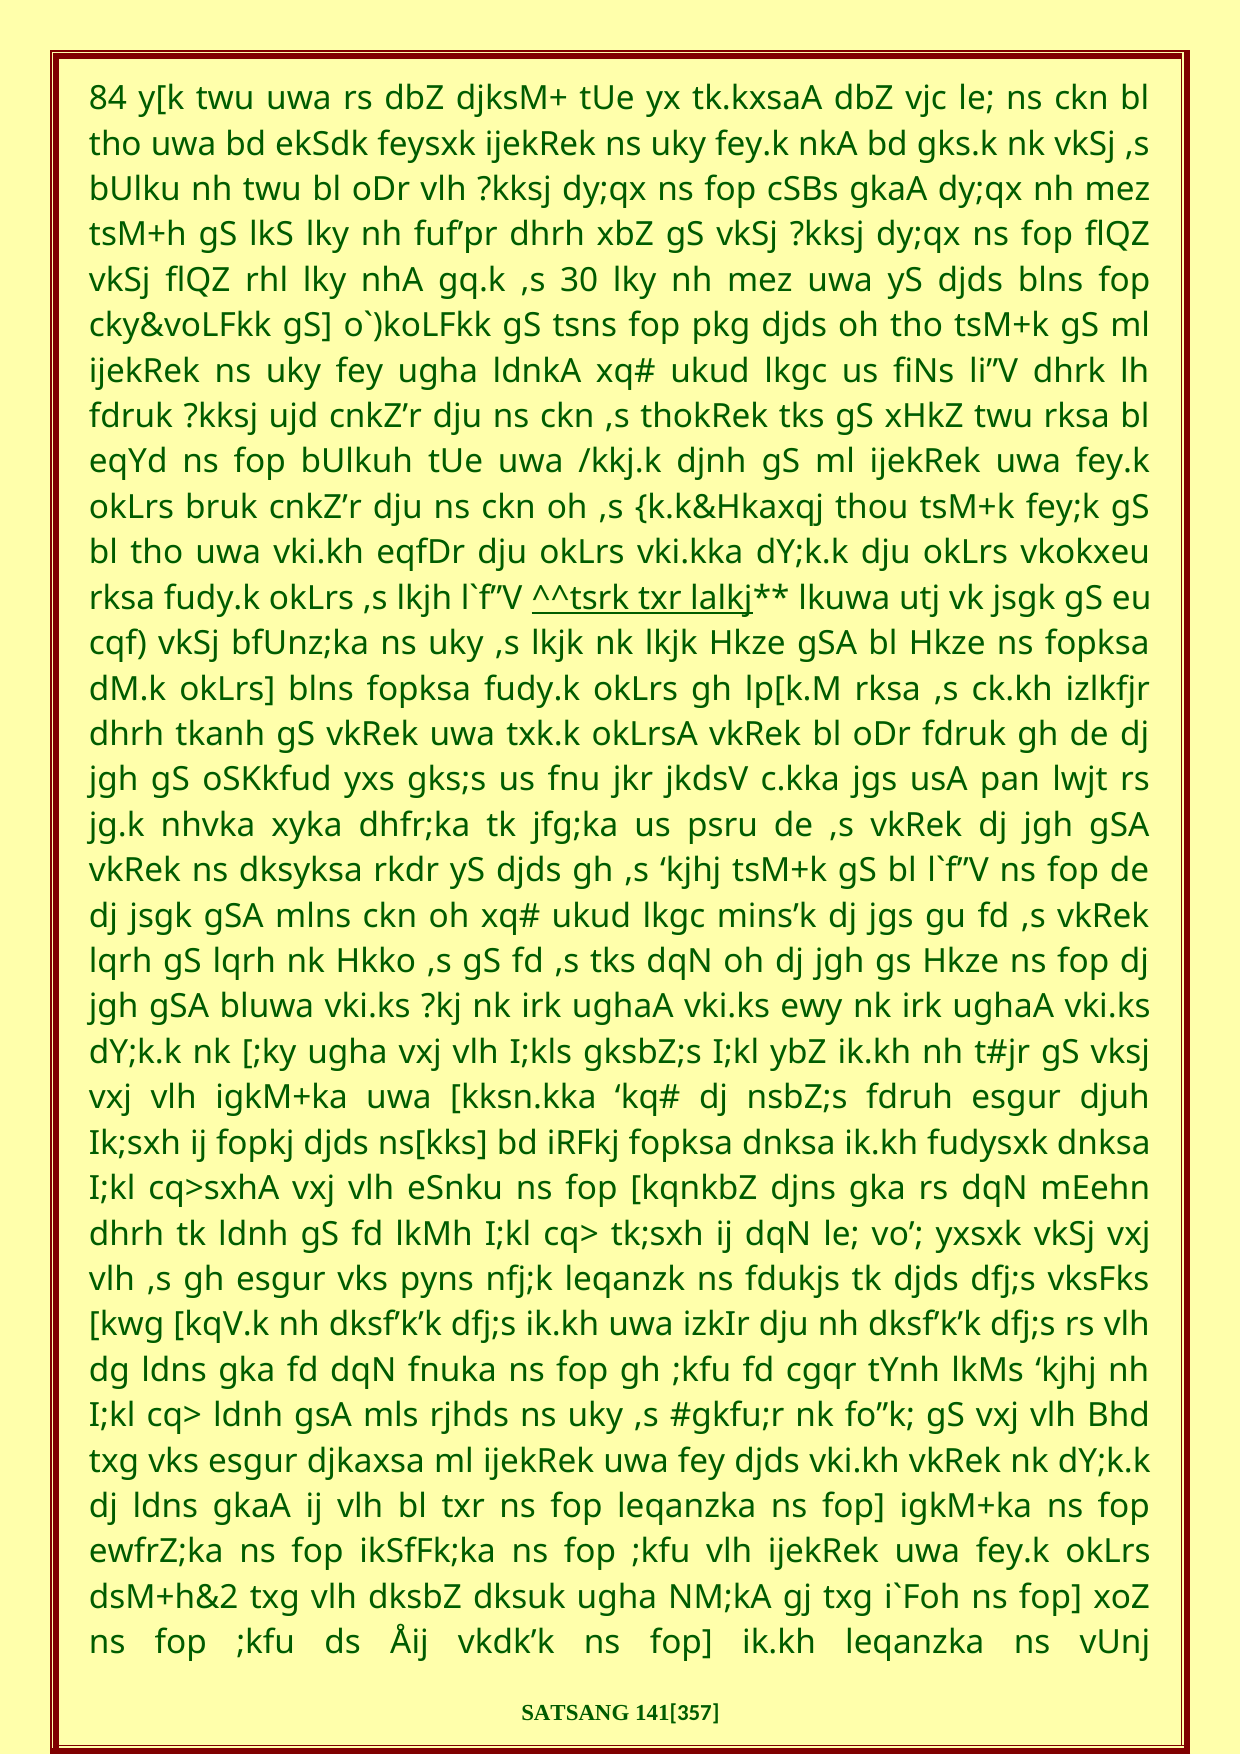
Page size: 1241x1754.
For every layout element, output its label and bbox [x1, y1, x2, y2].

text [89, 74, 1152, 1663]
